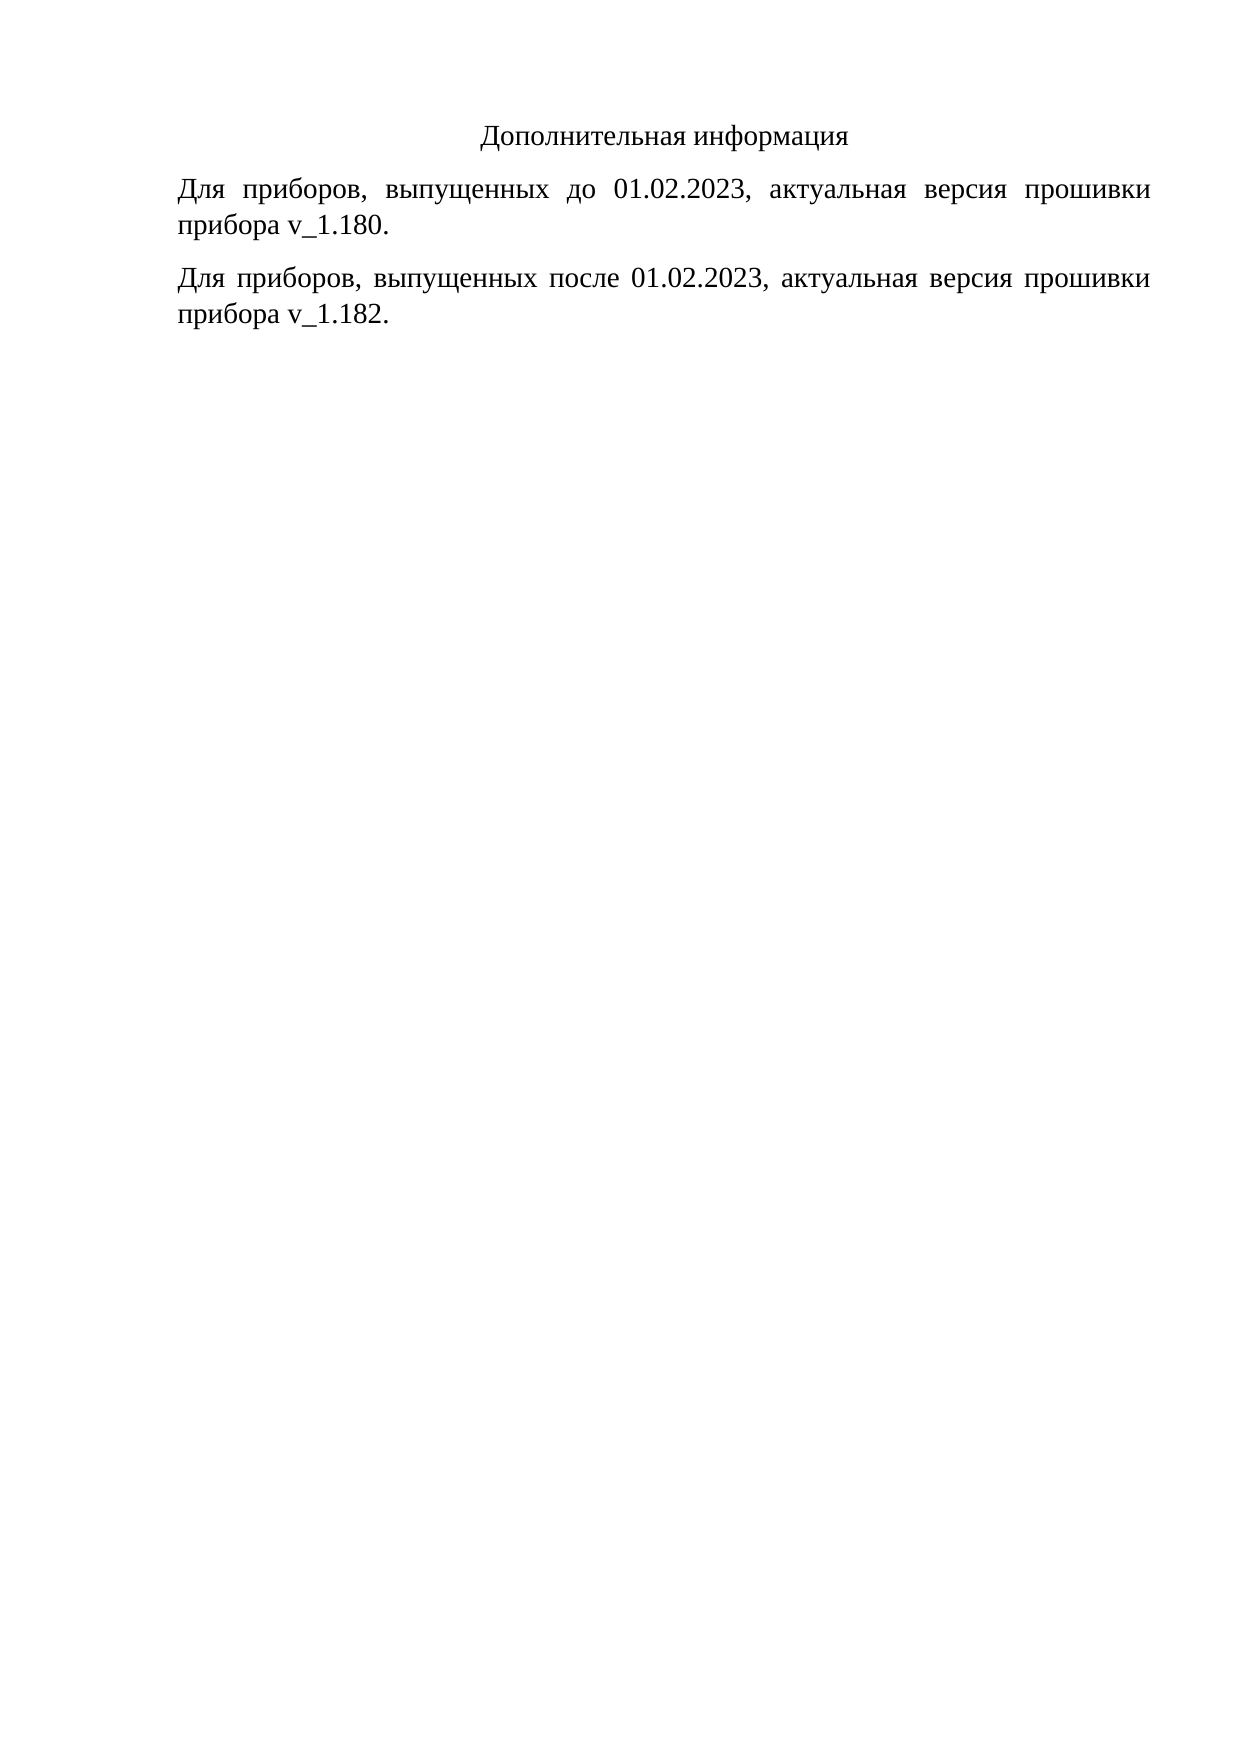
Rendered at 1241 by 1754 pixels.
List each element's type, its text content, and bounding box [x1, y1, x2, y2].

text Для приборов, выпущенных до 01.02.2023, актуальная версия прошивки прибора v_1.180. [177, 171, 1152, 241]
text Дополнительная информация [177, 118, 1152, 152]
text Для приборов, выпущенных после 01.02.2023, актуальная версия прошивки прибора v_1.182. [177, 260, 1152, 329]
